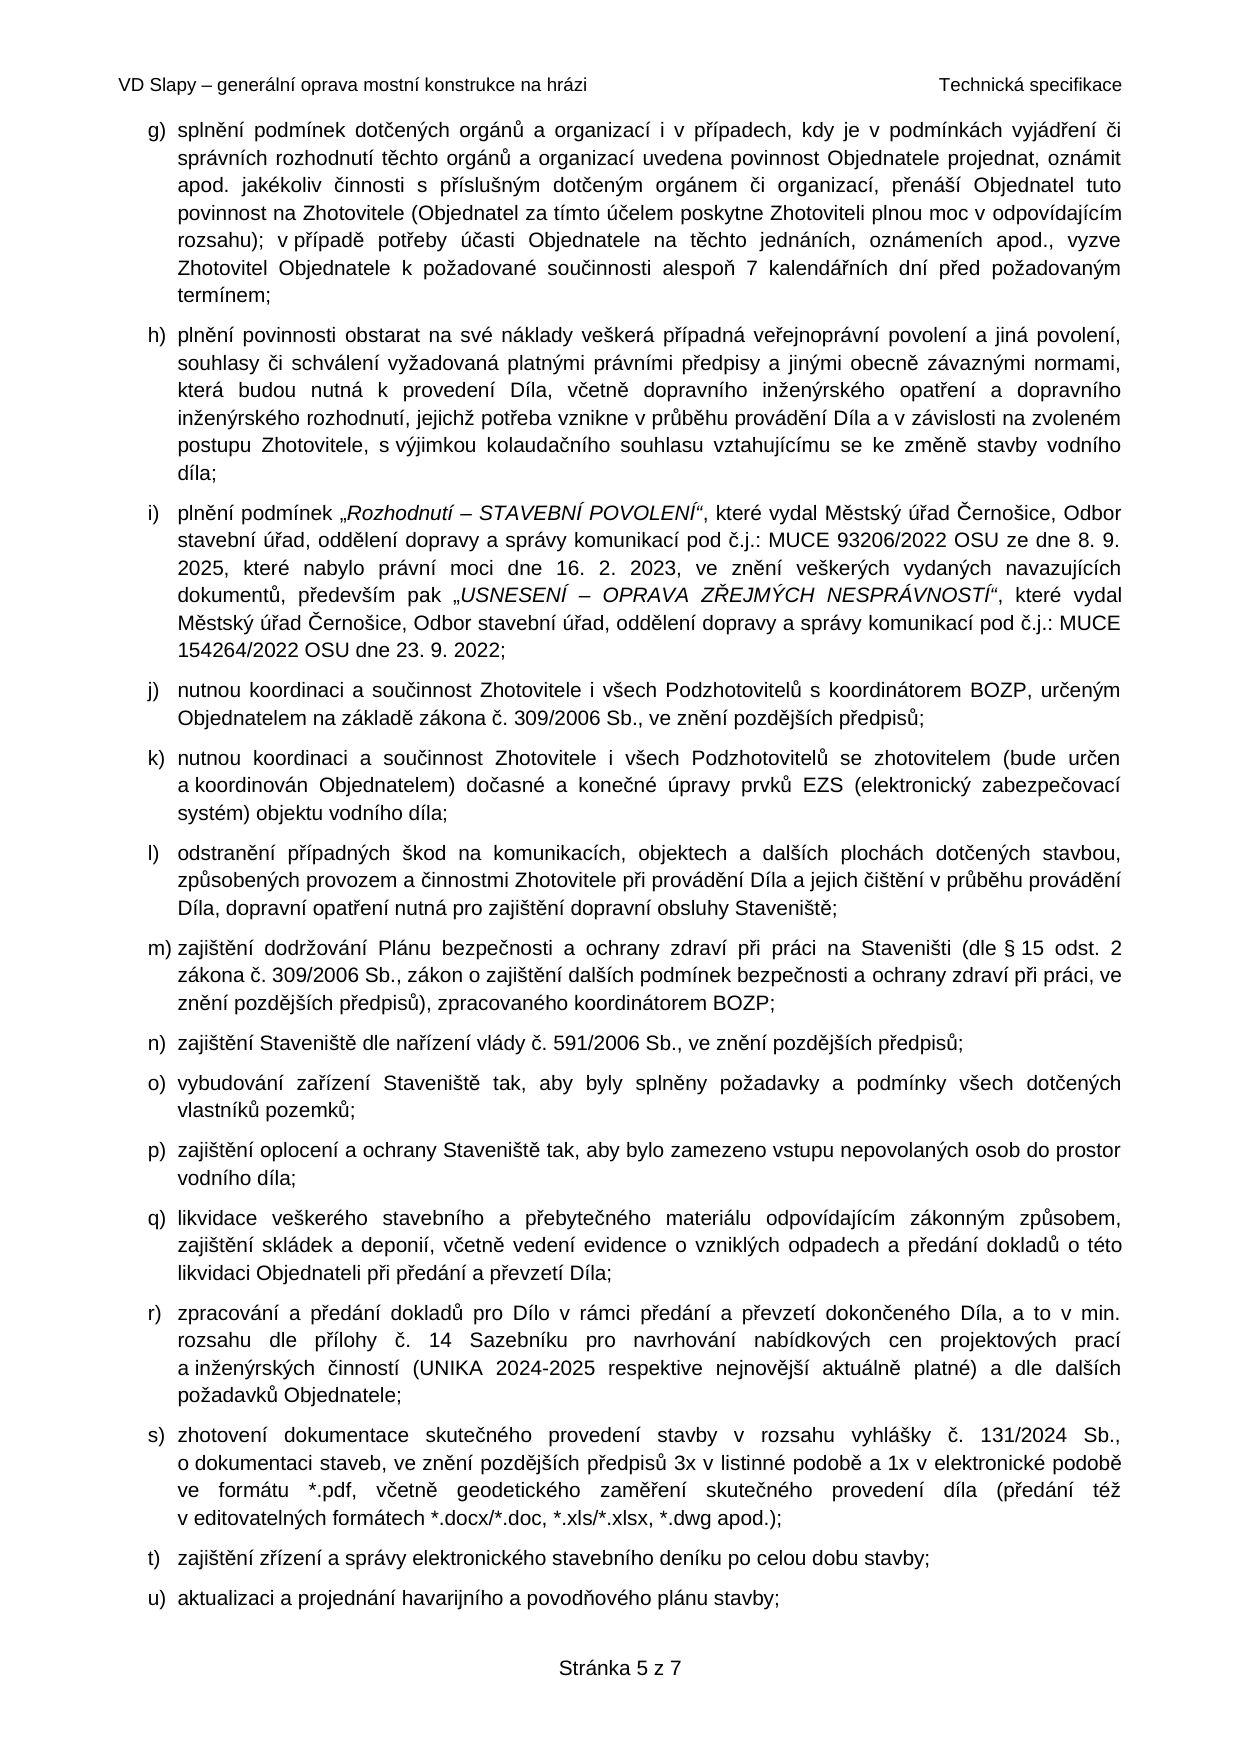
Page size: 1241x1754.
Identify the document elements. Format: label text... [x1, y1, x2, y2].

text zhotovení dokumentace skutečného provedení stavby v rozsahu vyhlášky č. 131/2024 Sb., o dokumentaci staveb, ve znění pozdějších předpisů 3x v listinné podobě a 1x v elektronické podobě ve formátu *.pdf, včetně geodetického zaměření skutečného provedení díla (předání též v editovatelných formátech *.docx/*.doc, *.xls/*.xlsx, *.dwg apod.); [148, 1423, 1122, 1529]
text splnění podmínek dotčených orgánů a organizací i v případech, kdy je v podmínkách vyjádření či správních rozhodnutí těchto orgánů a organizací uvedena povinnost Objednatele projednat, oznámit apod. jakékoliv činnosti s příslušným dotčeným orgánem či organizací, přenáší Objednatel tuto povinnost na Zhotovitele (Objednatel za tímto účelem poskytne Zhotoviteli plnou moc v odpovídajícím rozsahu); v případě potřeby účasti Objednatele na těchto jednáních, oznámeních apod., vyzve Zhotovitel Objednatele k požadované součinnosti alespoň 7 kalendářních dní před požadovaným termínem; [148, 118, 1122, 307]
text nutnou koordinaci a součinnost Zhotovitele i všech Podzhotovitelů se zhotovitelem (bude určen a koordinován Objednatelem) dočasné a konečné úpravy prvků EZS (elektronický zabezpečovací systém) objektu vodního díla; [148, 746, 1122, 824]
text zajištění oplocení a ochrany Staveniště tak, aby bylo zamezeno vstupu nepovolaných osob do prostor vodního díla; [148, 1138, 1122, 1189]
text vybudování zařízení Staveniště tak, aby byly splněny požadavky a podmínky všech dotčených vlastníků pozemků; [148, 1071, 1122, 1122]
text zpracování a předání dokladů pro Dílo v rámci předání a převzetí dokončeného Díla, a to v min. rozsahu dle přílohy č. 14 Sazebníku pro navrhování nabídkových cen projektových prací a inženýrských činností (UNIKA 2024-2025 respektive nejnovější aktuálně platné) a dle dalších požadavků Objednatele; [148, 1301, 1122, 1407]
text zajištění Staveniště dle nařízení vlády č. 591/2006 Sb., ve znění pozdějších předpisů; [148, 1031, 1122, 1054]
text nutnou koordinaci a součinnost Zhotovitele i všech Podzhotovitelů s koordinátorem BOZP, určeným Objednatelem na základě zákona č. 309/2006 Sb., ve znění pozdějších předpisů; [148, 678, 1122, 729]
text plnění povinnosti obstarat na své náklady veškerá případná veřejnoprávní povolení a jiná povolení, souhlasy či schválení vyžadovaná platnými právními předpisy a jinými obecně závaznými normami, která budou nutná k provedení Díla, včetně dopravního inženýrského opatření a dopravního inženýrského rozhodnutí, jejichž potřeba vznikne v průběhu provádění Díla a v závislosti na zvoleném postupu Zhotovitele, s výjimkou kolaudačního souhlasu vztahujícímu se ke změně stavby vodního díla; [148, 323, 1122, 484]
text zajištění zřízení a správy elektronického stavebního deníku po celou dobu stavby; [148, 1546, 1122, 1569]
text aktualizaci a projednání havarijního a povodňového plánu stavby; [148, 1586, 1122, 1609]
text zajištění dodržování Plánu bezpečnosti a ochrany zdraví při práci na Staveništi (dle § 15 odst. 2 zákona č. 309/2006 Sb., zákon o zajištění dalších podmínek bezpečnosti a ochrany zdraví při práci, ve znění pozdějších předpisů), zpracovaného koordinátorem BOZP; [148, 936, 1122, 1014]
text plnění podmínek „Rozhodnutí – STAVEBNÍ POVOLENÍ“, které vydal Městský úřad Černošice, Odbor stavební úřad, oddělení dopravy a správy komunikací pod č.j.: MUCE 93206/2022 OSU ze dne 8. 9. 2025, které nabylo právní moci dne 16. 2. 2023, ve znění veškerých vydaných navazujících dokumentů, především pak „USNESENÍ – OPRAVA ZŘEJMÝCH NESPRÁVNOSTÍ“, které vydal Městský úřad Černošice, Odbor stavební úřad, oddělení dopravy a správy komunikací pod č.j.: MUCE 154264/2022 OSU dne 23. 9. 2022; [148, 501, 1122, 662]
text odstranění případných škod na komunikacích, objektech a dalších plochách dotčených stavbou, způsobených provozem a činnostmi Zhotovitele při provádění Díla a jejich čištění v průběhu provádění Díla, dopravní opatření nutná pro zajištění dopravní obsluhy Staveniště; [148, 841, 1122, 919]
text likvidace veškerého stavebního a přebytečného materiálu odpovídajícím zákonným způsobem, zajištění skládek a deponií, včetně vedení evidence o vzniklých odpadech a předání dokladů o této likvidaci Objednateli při předání a převzetí Díla; [148, 1206, 1122, 1284]
